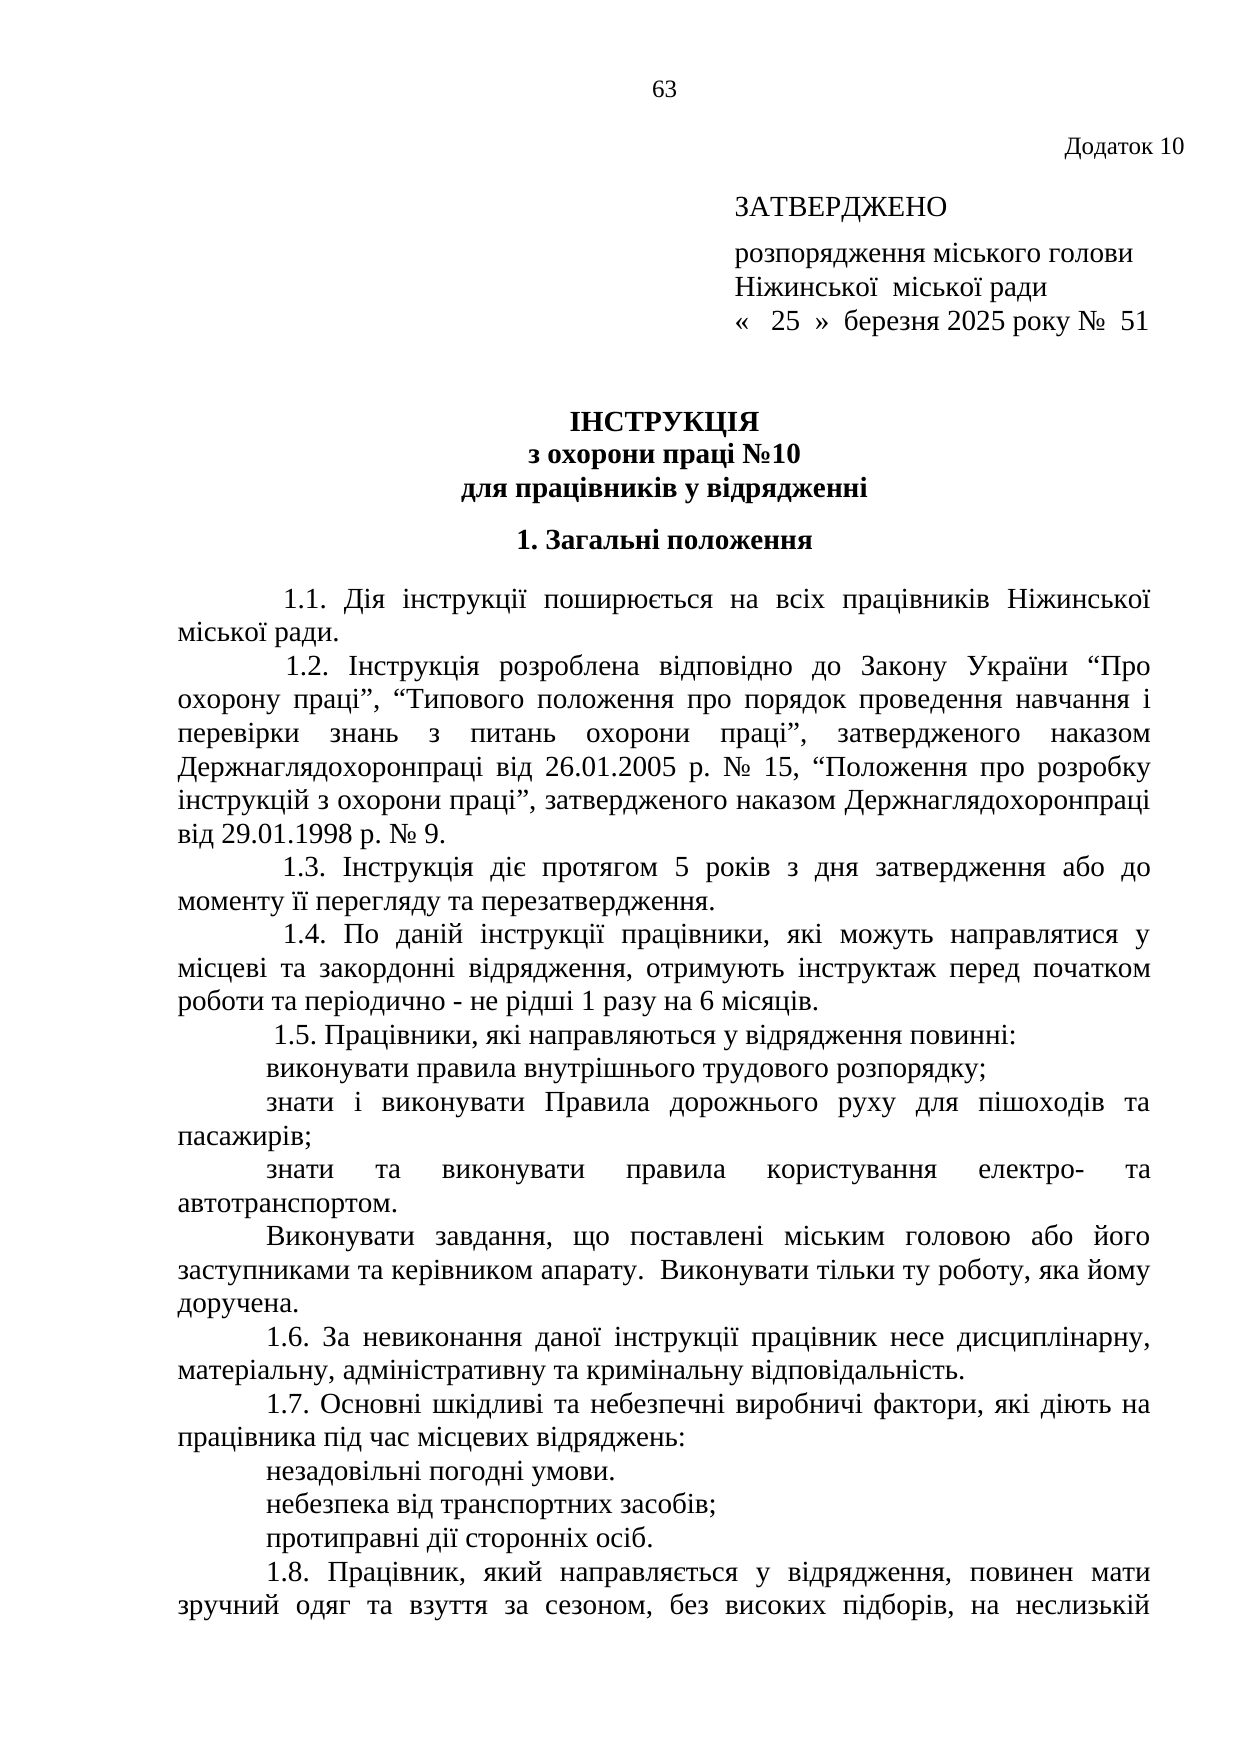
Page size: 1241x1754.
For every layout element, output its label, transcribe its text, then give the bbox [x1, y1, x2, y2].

text 1.2. Інструкція розроблена відповідно до Закону України “Про охорону праці”, “Типового положення про порядок проведення навчання і перевірки знань з питань охорони праці”, затвердженого наказом Держнаглядохоронпраці від 26.01.2005 р. № 15, “Положення про розробку інструкцій з охорони праці”, затвердженого наказом Держнаглядохоронпраці від 29.01.1998 р. № 9. [177, 648, 1152, 849]
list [177, 1554, 1152, 1621]
text для працівників у відрядженні [177, 470, 1152, 503]
text виконувати правила внутрішнього трудового розпорядку; [177, 1051, 1152, 1084]
text Виконувати завдання, що поставлені міським головою або його заступниками та керівником апарату. Виконувати тільки ту роботу, яка йому доручена. [177, 1218, 1152, 1319]
text з охорони праці №10 [177, 438, 1152, 470]
text протиправні дії сторонніх осіб. [177, 1520, 1152, 1554]
text 1.3. Інструкція діє протягом 5 років з дня затвердження або до моменту її перегляду та перезатвердження. [177, 849, 1152, 916]
table_header Додаток 10 [723, 131, 1196, 189]
text 1.4. По даній інструкції працівники, які можуть направлятися у місцеві та закордонні відрядження, отримують інструктаж перед початком роботи та періодично - не рідші 1 разу на 6 місяців. [177, 916, 1152, 1017]
table_cell ЗАТВЕРДЖЕНО [723, 189, 1196, 236]
text ІНСТРУКЦІЯ [177, 406, 1152, 438]
text небезпека від транспортних засобів; [177, 1487, 1152, 1520]
text знати і виконувати Правила дорожнього руху для пішоходів та пасажирів; [177, 1084, 1152, 1151]
text 1.6. За невиконання даної інструкції працівник несе дисциплінарну, матеріальну, адміністративну та кримінальну відповідальність. [177, 1319, 1152, 1386]
text знати та виконувати правила користування електро- та автотранспортом. [177, 1151, 1152, 1218]
text 1. Загальні положення [177, 522, 1152, 556]
table_cell розпорядження міського голови Ніжинської міської ради « 25 » березня 2025 року № 51 [723, 236, 1196, 377]
text 1.7. Основні шкідливі та небезпечні виробничі фактори, які діють на працівника під час місцевих відряджень: [177, 1386, 1152, 1453]
text 1.1. Дія інструкції поширюється на всіх працівників Ніжинської міської ради. [177, 581, 1152, 648]
text незадовільні погодні умови. [177, 1453, 1152, 1487]
text 1.5. Працівники, які направляються у відрядження повинні: [177, 1017, 1152, 1051]
